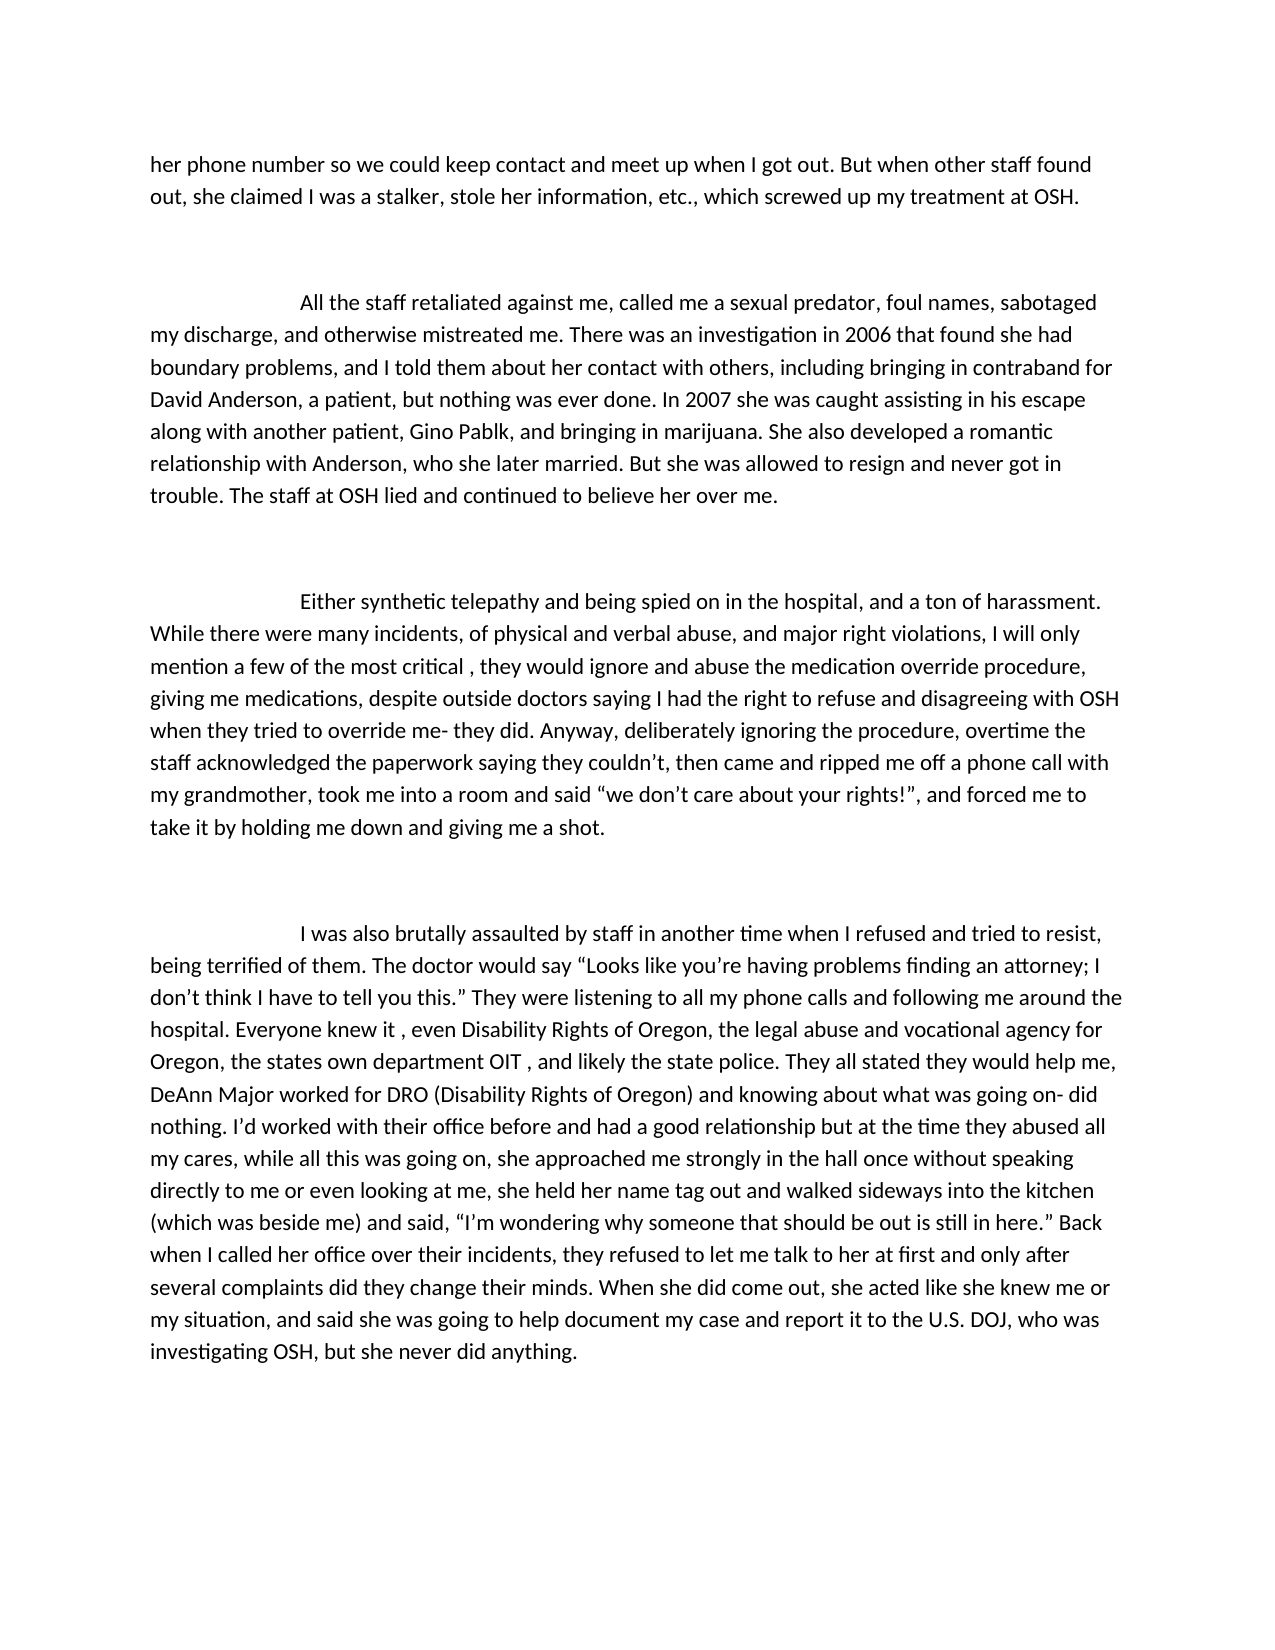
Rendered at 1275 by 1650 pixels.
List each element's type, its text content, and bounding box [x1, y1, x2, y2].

text I was also brutally assaulted by staff in another time when I refused and tried to resist, being terrified of them. The doctor would say “Looks like you’re having problems finding an attorney; I don’t think I have to tell you this.” They were listening to all my phone calls and following me around the hospital. Everyone knew it , even Disability Rights of Oregon, the legal abuse and vocational agency for Oregon, the states own department OIT , and likely the state police. They all stated they would help me, DeAnn Major worked for DRO (Disability Rights of Oregon) and knowing about what was going on- did nothing. I’d worked with their office before and had a good relationship but at the time they abused all my cares, while all this was going on, she approached me strongly in the hall once without speaking directly to me or even looking at me, she held her name tag out and walked sideways into the kitchen (which was beside me) and said, “I’m wondering why someone that should be out is still in here.” Back when I called her office over their incidents, they refused to let me talk to her at first and only after several complaints did they change their minds. When she did come out, she acted like she knew me or my situation, and said she was going to help document my case and report it to the U.S. DOJ, who was investigating OSH, but she never did anything. [150, 919, 1125, 1365]
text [150, 150, 1125, 210]
text Either synthetic telepathy and being spied on in the hospital, and a ton of harassment. While there were many incidents, of physical and verbal abuse, and major right violations, I will only mention a few of the most critical , they would ignore and abuse the medication override procedure, giving me medications, despite outside doctors saying I had the right to refuse and disagreeing with OSH when they tried to override me- they did. Anyway, deliberately ignoring the procedure, overtime the staff acknowledged the paperwork saying they couldn’t, then came and ripped me off a phone call with my grandmother, took me into a room and said “we don’t care about your rights!”, and forced me to take it by holding me down and giving me a shot. [150, 587, 1125, 841]
text All the staff retaliated against me, called me a sexual predator, foul names, sabotaged my discharge, and otherwise mistreated me. There was an investigation in 2006 that found she had boundary problems, and I told them about her contact with others, including bringing in contraband for David Anderson, a patient, but nothing was ever done. In 2007 she was caught assisting in his escape along with another patient, Gino Pablk, and bringing in marijuana. She also developed a romantic relationship with Anderson, who she later married. But she was allowed to resign and never got in trouble. The staff at OSH lied and continued to believe her over me. [150, 288, 1125, 509]
